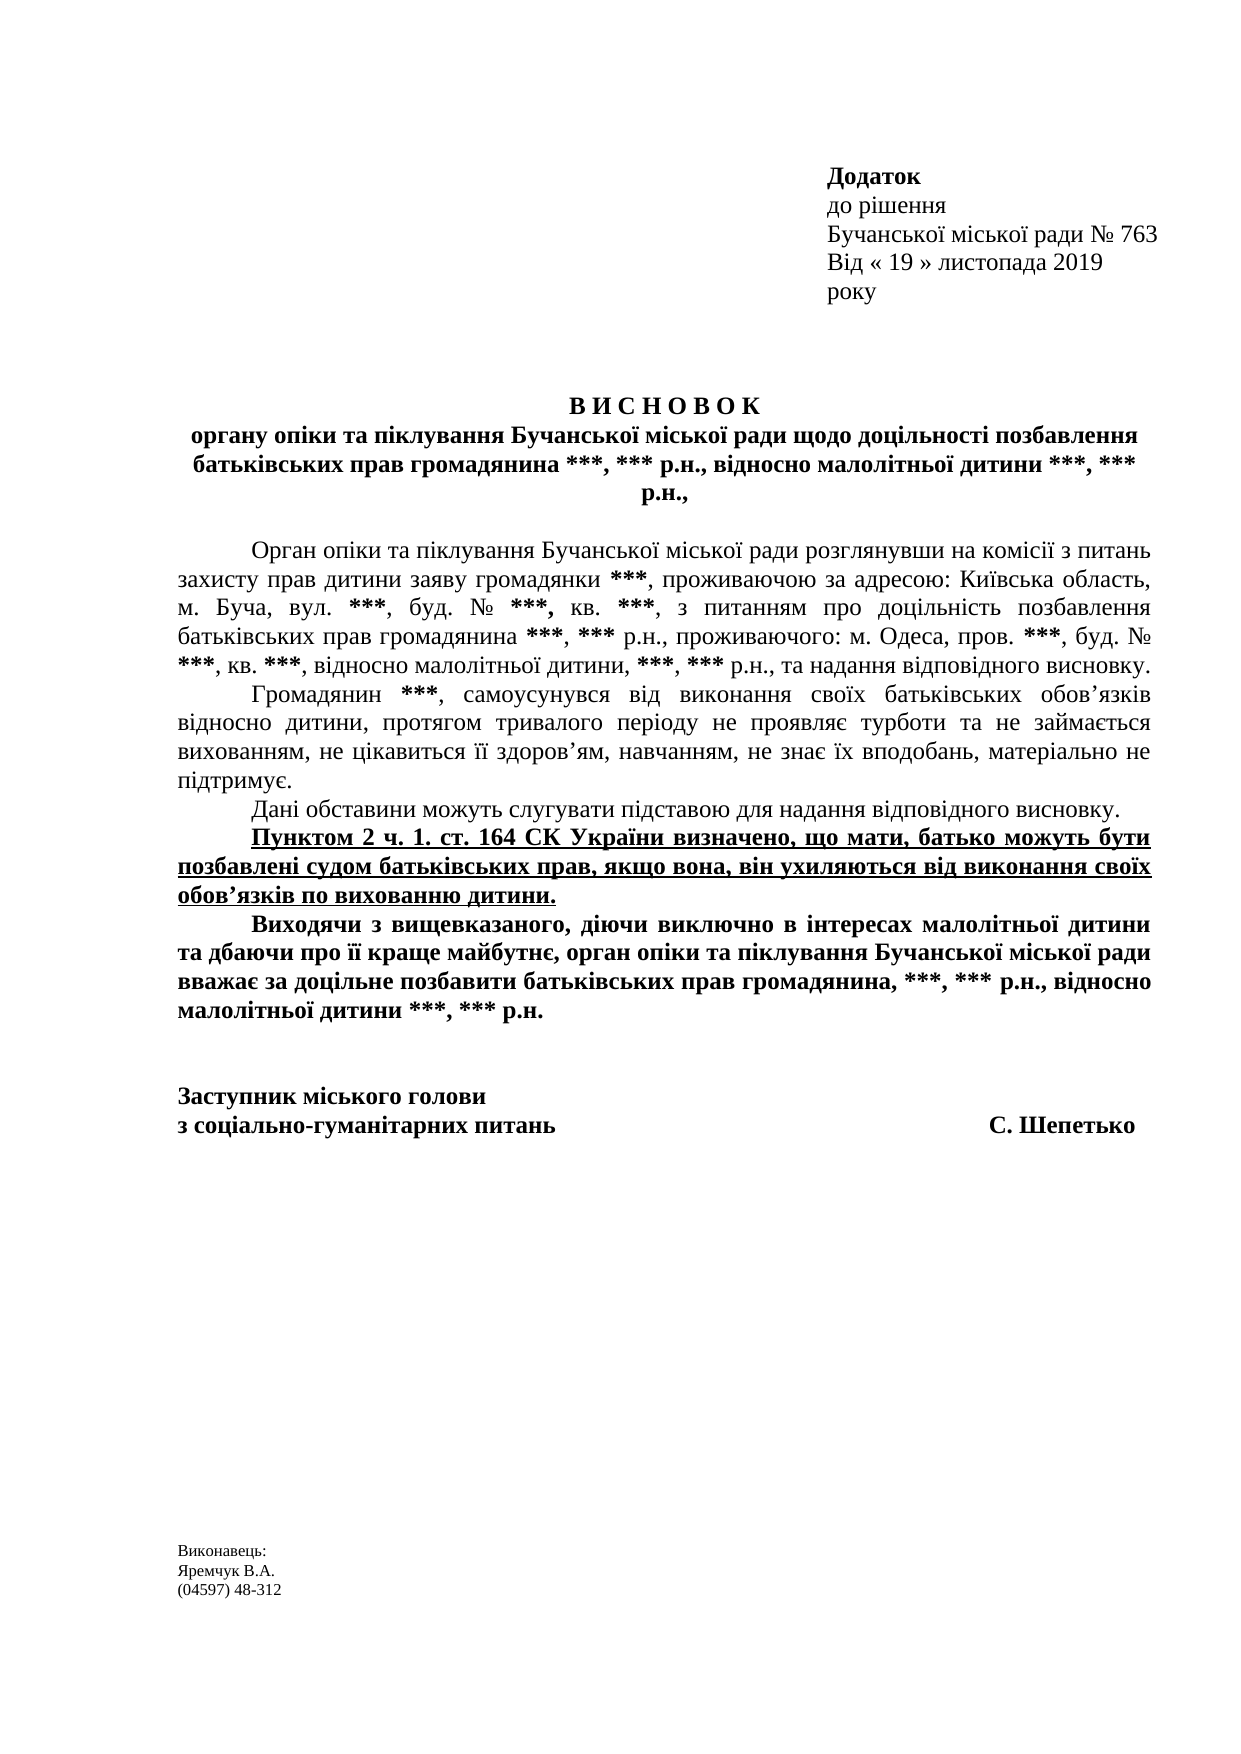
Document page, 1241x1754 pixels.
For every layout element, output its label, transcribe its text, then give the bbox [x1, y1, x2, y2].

text Пунктом 2 ч. 1. ст. 164 СК України визначено, що мати, батько можуть бути позбавлені судом батьківських прав, якщо вона, він ухиляються від виконання своїх обов’язків по вихованню дитини. [177, 877, 1152, 909]
text В И С Н О В О К [177, 391, 1152, 420]
text Від « 19 » листопада 2019 року [827, 247, 1152, 305]
text Бучанської міської ради № 763 [827, 219, 1208, 247]
text Виходячи з вищевказаного, діючи виключно в інтересах малолітньої дитини та дбаючи про її краще майбутнє, орган опіки та піклування Бучанської міської ради вважає за доцільне позбавити батьківських прав громадянина, ***, *** р.н., відносно малолітньої дитини ***, *** р.н. [177, 909, 1152, 1024]
text Громадянин ***, самоусунувся від виконання своїх батьківських обов’язків відносно дитини, протягом тривалого періоду не проявляє турботи та не займається вихованням, не цікавиться її здоров’ям, навчанням, не знає їх вподобань, матеріально не підтримує. [177, 679, 1152, 794]
text Заступник міського голови [177, 1081, 1152, 1110]
text з соціально-гуманітарних питань С. Шепетько [177, 1110, 1152, 1139]
text органу опіки та піклування Бучанської міської ради щодо доцільності позбавлення батьківських прав громадянина ***, *** р.н., відносно малолітньої дитини ***, *** р.н., [177, 420, 1152, 506]
text (04597) 48-312 [177, 1579, 1152, 1599]
text Виконавець: [177, 1541, 1152, 1560]
text Дані обставини можуть слугувати підставою для надання відповідного висновку. [177, 794, 1152, 822]
text Пунктом 2 ч. 1. ст. 164 СК України визначено, що мати, батько можуть бути позбавлені судом батьківських прав, якщо вона, він ухиляються від виконання своїх обов’язків по вихованню дитини. [177, 822, 1152, 876]
text Орган опіки та піклування Бучанської міської ради розглянувши на комісії з питань захисту прав дитини заяву громадянки ***, проживаючою за адресою: Київська область, м. Буча, вул. ***, буд. № ***, кв. ***, з питанням про доцільність позбавлення батьківських прав громадянина ***, *** р.н., проживаючого: м. Одеса, пров. ***, буд. № ***, кв. ***, відносно малолітньої дитини, ***, *** р.н., та надання відповідного висновку. [177, 535, 1152, 679]
text Додаток [827, 161, 1152, 190]
text до рішення [827, 190, 1152, 219]
text Яремчук В.А. [177, 1560, 1152, 1579]
